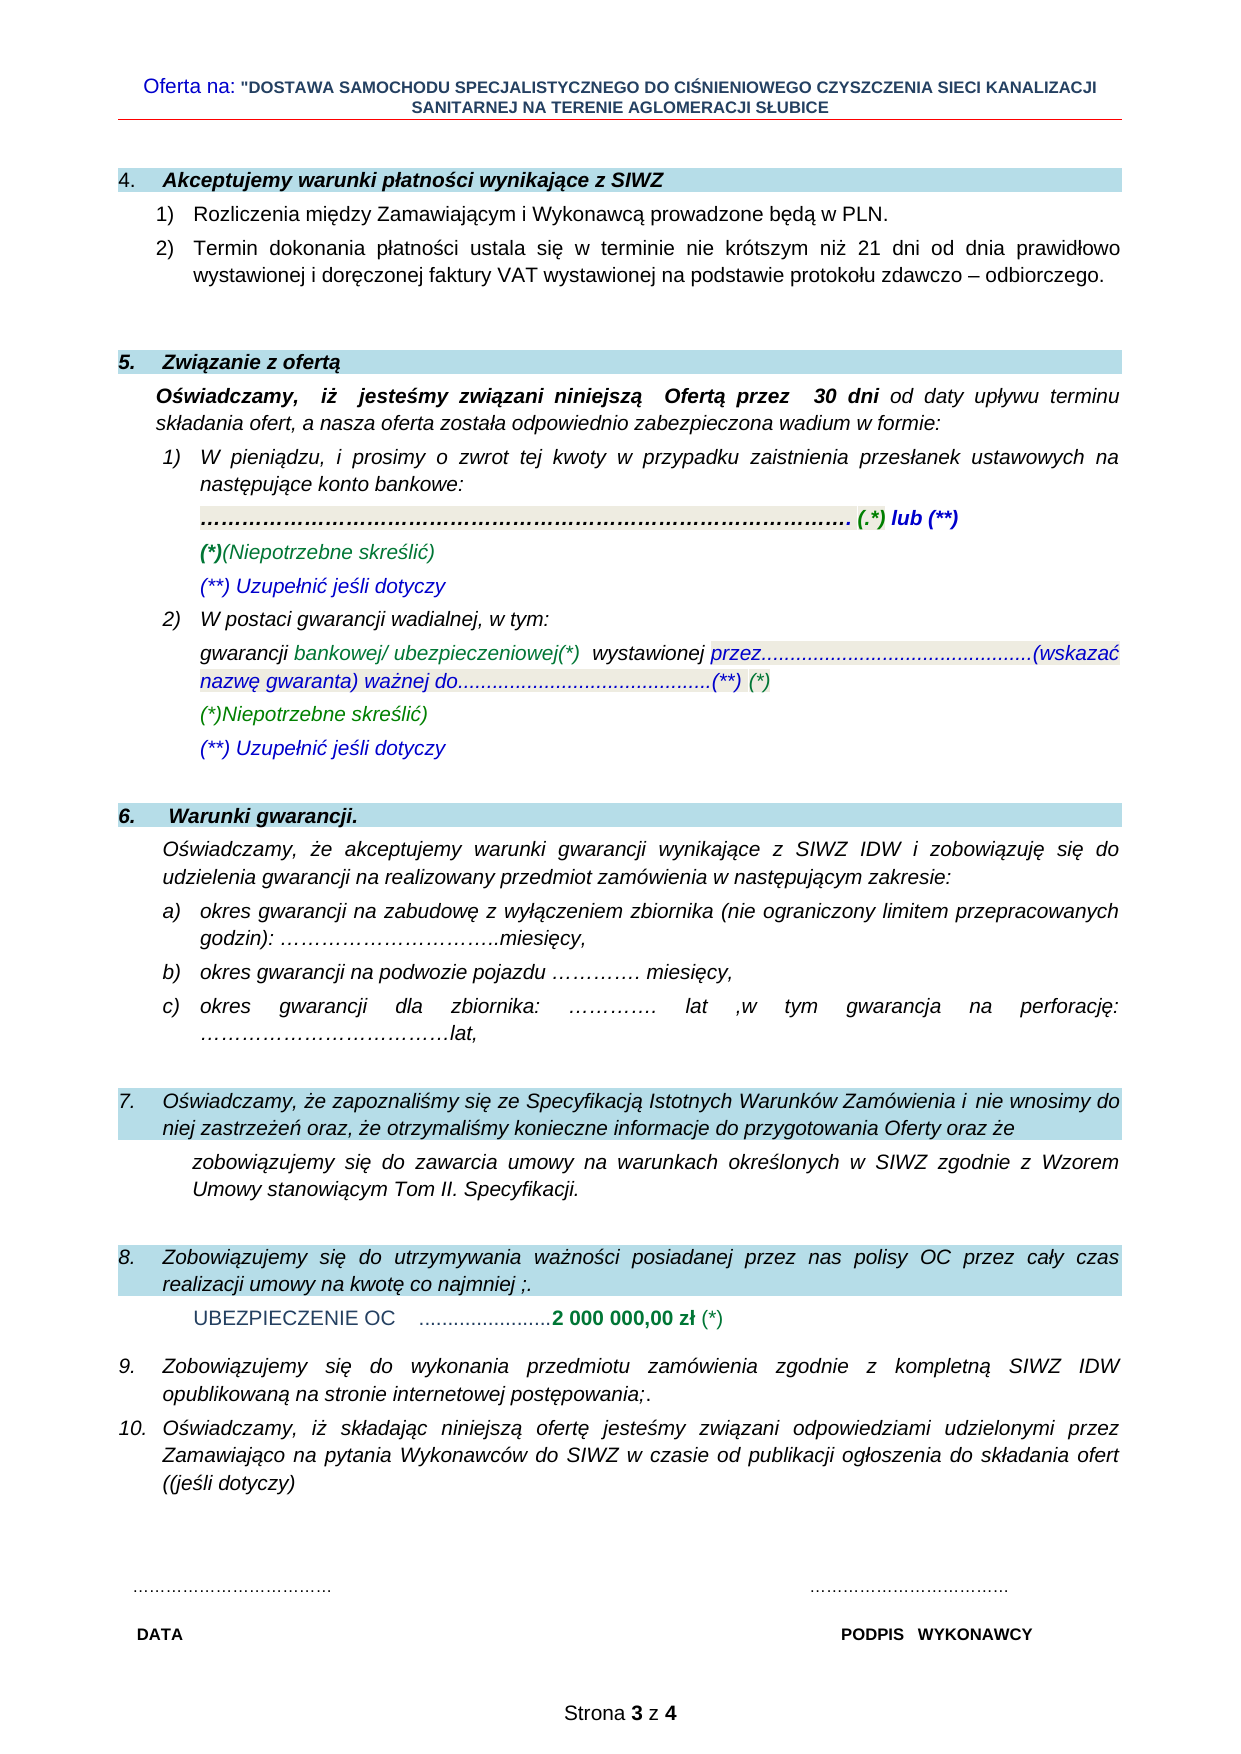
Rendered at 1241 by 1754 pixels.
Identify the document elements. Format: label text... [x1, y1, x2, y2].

list Warunki gwarancji. [118, 803, 1122, 827]
list Rozliczenia między Zamawiającym i Wykonawcą prowadzone będą w PLN. [156, 202, 1122, 226]
text gwarancji bankowej/ ubezpieczeniowej(*) wystawionej przez...............................................(wskazać nazwę gwaranta) ważnej do............................................(**) (*) [200, 641, 1122, 692]
text zobowiązujemy się do zawarcia umowy na warunkach określonych w SIWZ zgodnie z Wzorem Umowy stanowiącym Tom II. Specyfikacji. [192, 1150, 1122, 1201]
text (**) Uzupełnić jeśli dotyczy [200, 573, 1122, 597]
list Związanie z ofertą [118, 350, 1122, 374]
text (*)(Niepotrzebne skreślić) [200, 540, 1122, 564]
list W postaci gwarancji wadialnej, w tym: [162, 607, 1122, 631]
list okres gwarancji na podwozie pojazdu …………. miesięcy, [162, 960, 1122, 984]
text …………………………………………………………………………………. (.*) lub (**) [885, 506, 1122, 530]
text (**) Uzupełnić jeśli dotyczy [200, 736, 1122, 760]
list Zobowiązujemy się do utrzymywania ważności posiadanej przez nas polisy OC przez cały czas realizacji umowy na kwotę co najmniej ;. [118, 1245, 1122, 1296]
list Oświadczamy, iż składając niniejszą ofertę jesteśmy związani odpowiedziami udzielonymi przez Zamawiająco na pytania Wykonawców do SIWZ w czasie od publikacji ogłoszenia do składania ofert ((jeśli dotyczy) [118, 1416, 1122, 1494]
list Zobowiązujemy się do wykonania przedmiotu zamówienia zgodnie z kompletną SIWZ IDW opublikowaną na stronie internetowej postępowania;. [118, 1354, 1122, 1406]
text Oświadczamy, iż jesteśmy związani niniejszą Ofertą przez 30 dni od daty upływu terminu składania ofert, a nasza oferta została odpowiednio zabezpieczona wadium w formie: [156, 383, 1122, 435]
list Akceptujemy warunki płatności wynikające z SIWZ [118, 168, 1122, 192]
text (*)Niepotrzebne skreślić) [200, 702, 1122, 726]
text Oświadczamy, że akceptujemy warunki gwarancji wynikające z SIWZ IDW i zobowiązuję się do udzielenia gwarancji na realizowany przedmiot zamówienia w następującym zakresie: [162, 837, 1122, 889]
list Termin dokonania płatności ustala się w terminie nie krótszym niż 21 dni od dnia prawidłowo wystawionej i doręczonej faktury VAT wystawionej na podstawie protokołu zdawczo – odbiorczego. [156, 236, 1122, 287]
list okres gwarancji na zabudowę z wyłączeniem zbiornika (nie ograniczony limitem przepracowanych godzin): …………………………..miesięcy, [162, 898, 1122, 950]
list UBEZPIECZENIE OC .......................2 000 000,00 zł (*) [193, 1306, 1122, 1330]
list W pieniądzu, i prosimy o zwrot tej kwoty w przypadku zaistnienia przesłanek ustawowych na następujące konto bankowe: [162, 445, 1122, 496]
list okres gwarancji dla zbiornika: …………. lat ,w tym gwarancja na perforację: ………………………………lat, [162, 993, 1122, 1045]
list Oświadczamy, że zapoznaliśmy się ze Specyfikacją Istotnych Warunków Zamówienia i nie wnosimy do niej zastrzeżeń oraz, że otrzymaliśmy konieczne informacje do przygotowania Oferty oraz że [118, 1088, 1122, 1140]
